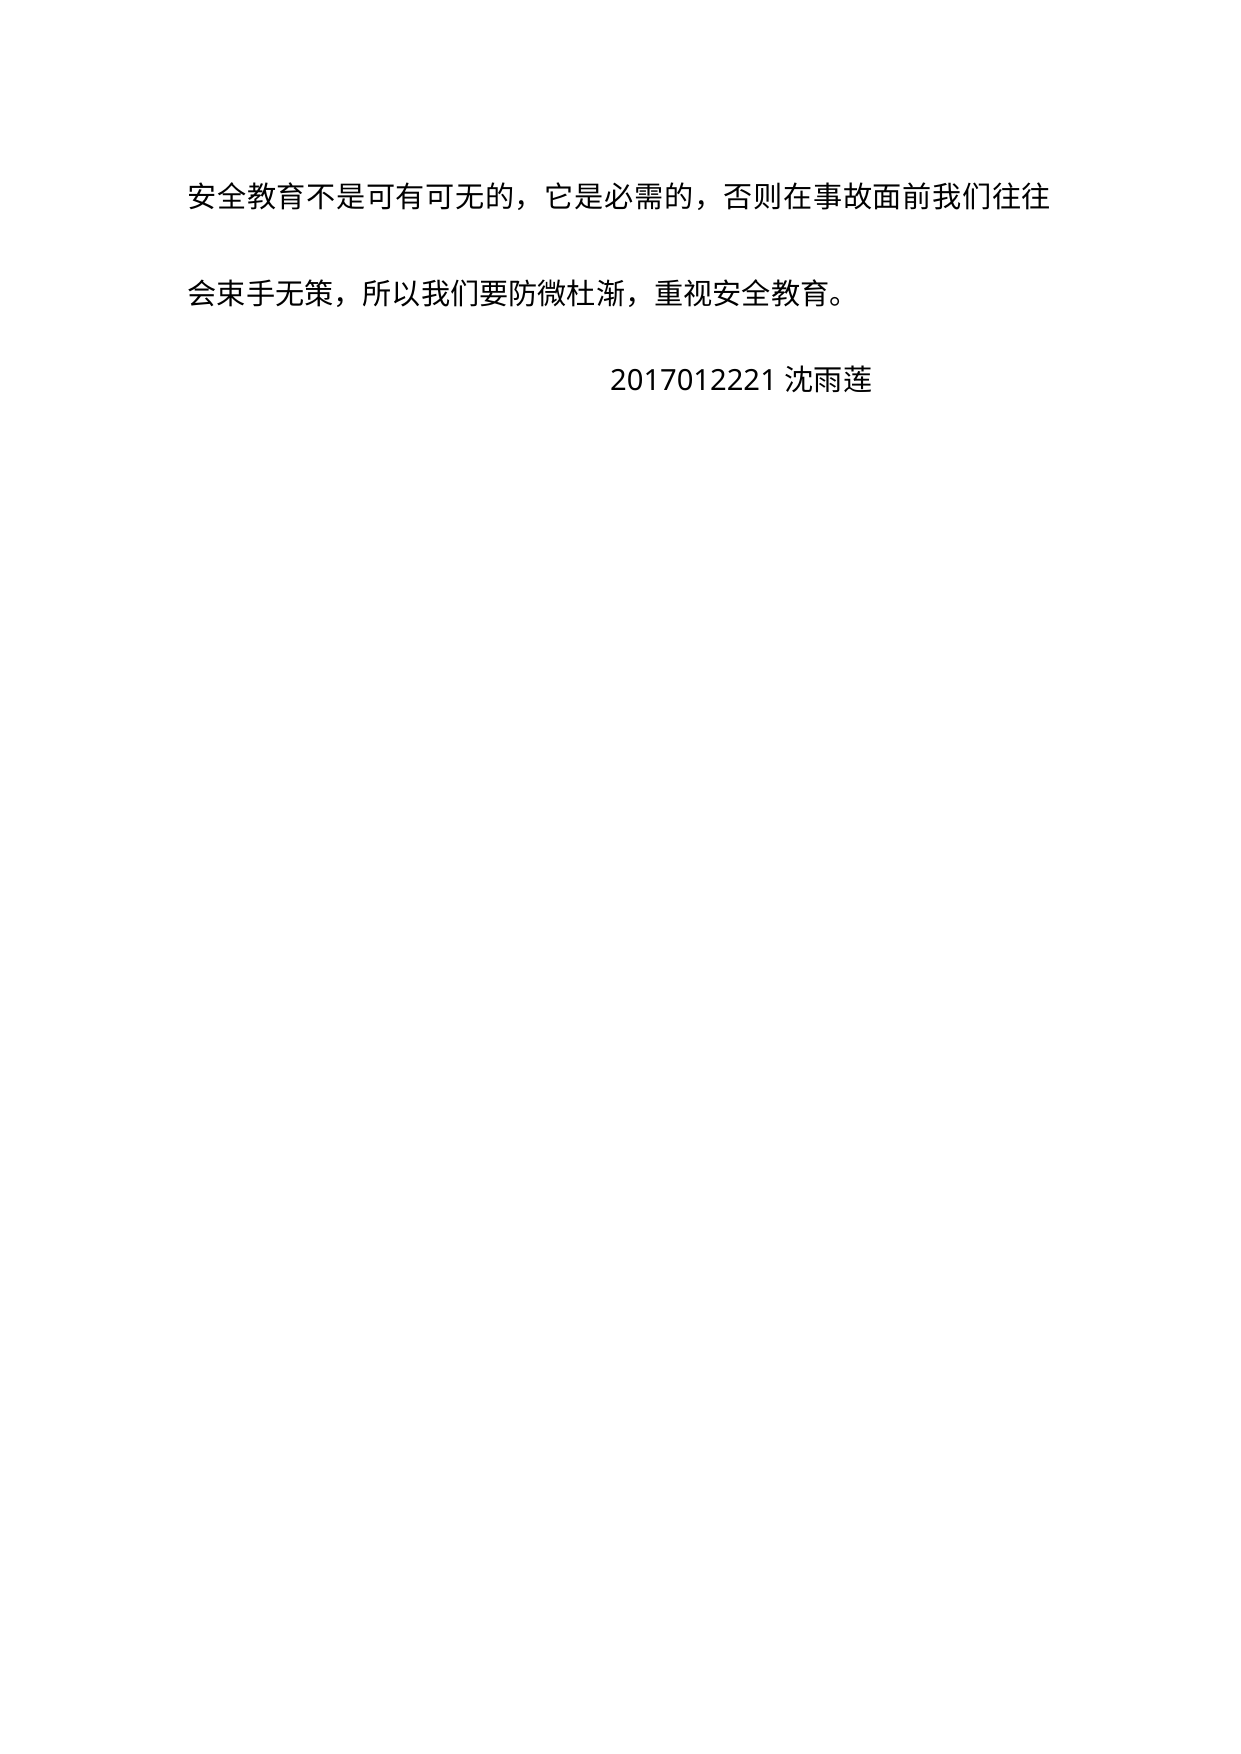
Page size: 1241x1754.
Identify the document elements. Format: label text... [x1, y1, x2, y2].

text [187, 162, 1053, 324]
text 2017012221 沈雨莲 [187, 346, 1053, 411]
